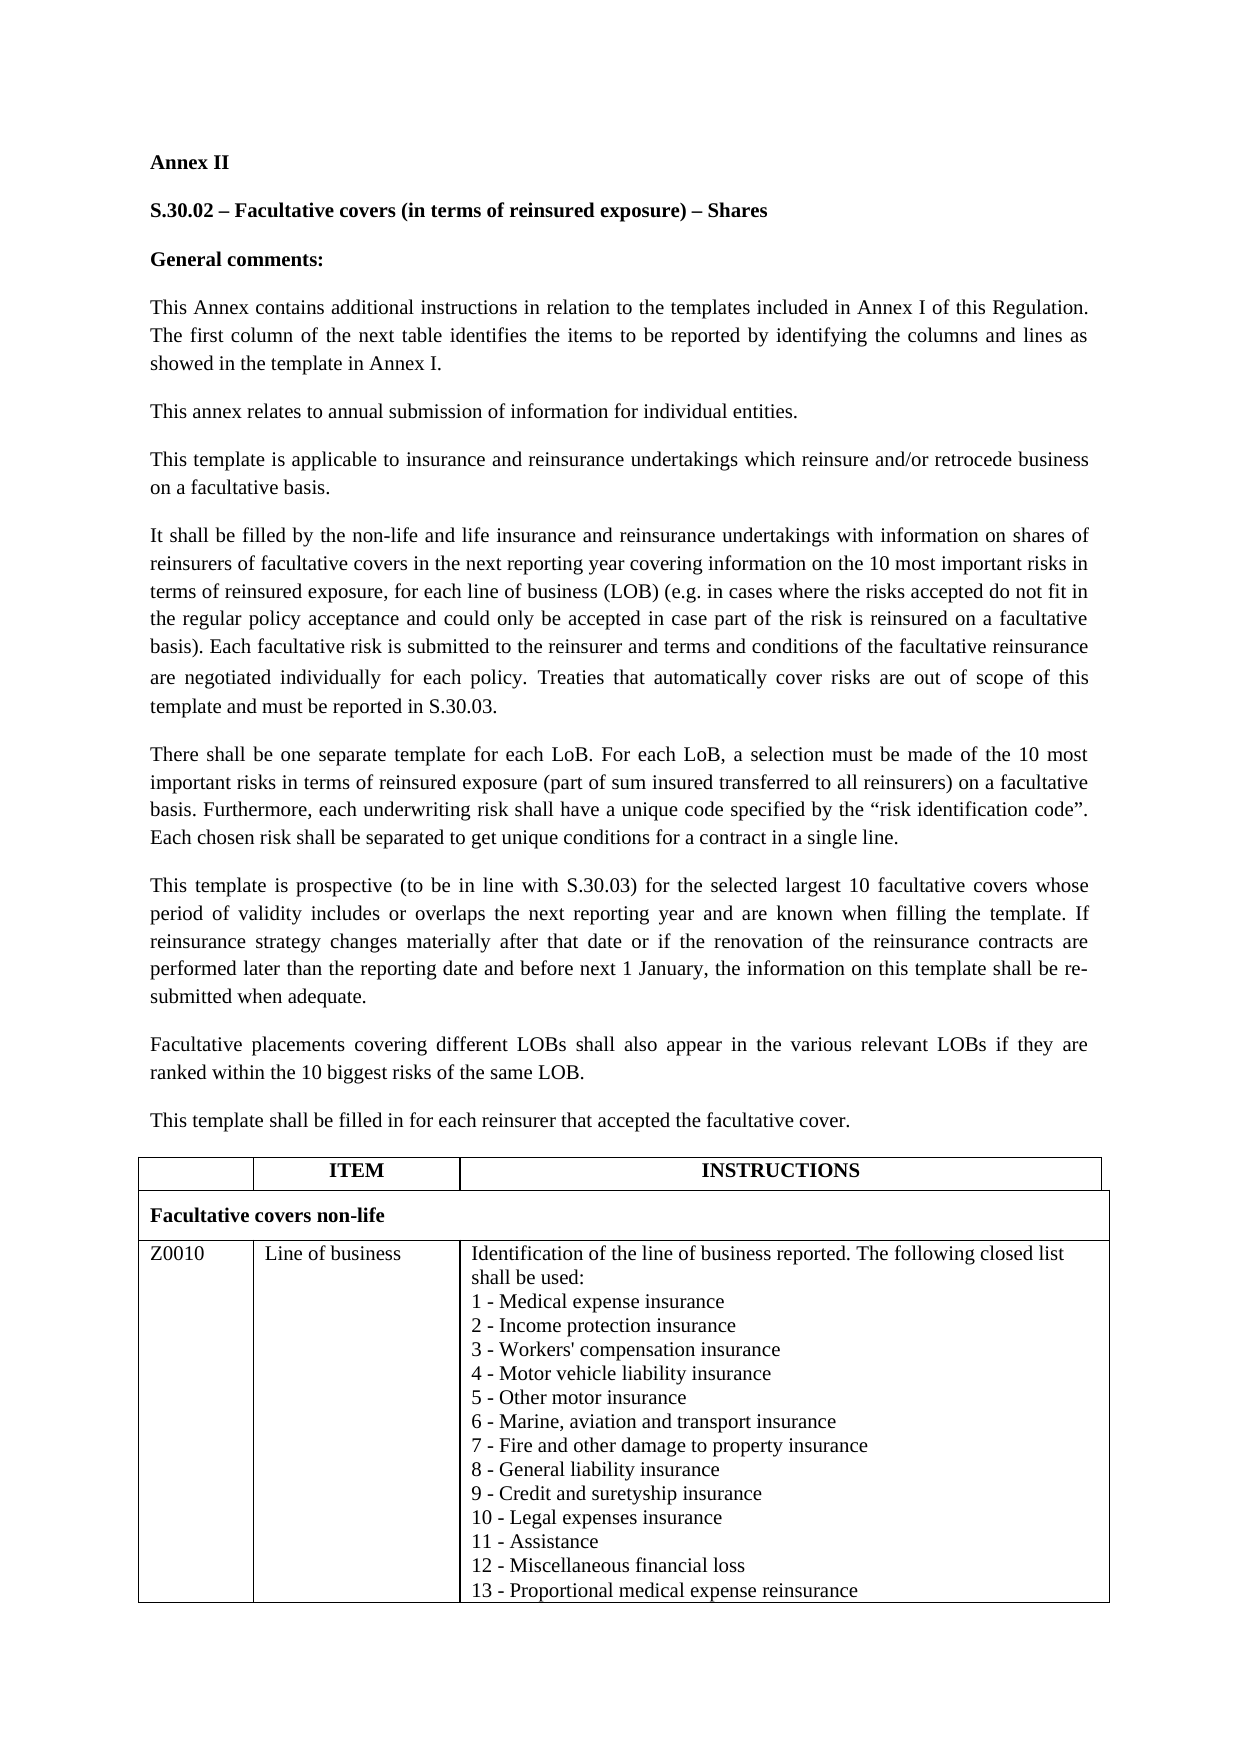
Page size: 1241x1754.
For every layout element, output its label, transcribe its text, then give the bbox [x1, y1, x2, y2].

text This annex relates to annual submission of information for individual entities. [150, 399, 1090, 423]
text There shall be one separate template for each LoB. For each LoB, a selection must be made of the 10 most important risks in terms of reinsured exposure (part of sum insured transferred to all reinsurers) on a facultative basis. Furthermore, each underwriting risk shall have a unique code specified by the “risk identification code”. Each chosen risk shall be separated to get unique conditions for a contract in a single line. [150, 742, 1090, 849]
text S.30.02 – Facultative covers (in terms of reinsured exposure) – Shares [150, 198, 1090, 222]
table_header ITEM [254, 1158, 459, 1189]
table_header INSTRUCTIONS [461, 1158, 1101, 1189]
table_cell Facultative covers non-life [139, 1191, 1109, 1239]
text It shall be filled by the non-life and life insurance and reinsurance undertakings with information on shares of reinsurers of facultative covers in the next reporting year covering information on the 10 most important risks in terms of reinsured exposure, for each line of business (LOB) (e.g. in cases where the risks accepted do not fit in the regular policy acceptance and could only be accepted in case part of the risk is reinsured on a facultative basis). Each facultative risk is submitted to the reinsurer and terms and conditions of the facultative reinsurance are negotiated individually for each policy. Treaties that automatically cover risks are out of scope of this template and must be reported in S.30.03. [150, 523, 1090, 718]
text This template shall be filled in for each reinsurer that accepted the facultative cover. [150, 1108, 1090, 1132]
text General comments: [150, 247, 1090, 271]
text Annex II [150, 150, 1090, 174]
text This template is prospective (to be in line with S.30.03) for the selected largest 10 facultative covers whose period of validity includes or overlaps the next reporting year and are known when filling the template. If reinsurance strategy changes materially after that date or if the renovation of the reinsurance contracts are performed later than the reporting date and before next 1 January, the information on this template shall be re-submitted when adequate. [150, 873, 1090, 1008]
table_header [139, 1158, 253, 1189]
text Facultative placements covering different LOBs shall also appear in the various relevant LOBs if they are ranked within the 10 biggest risks of the same LOB. [150, 1032, 1090, 1084]
table_cell Z0010 [139, 1241, 253, 1602]
table_cell Line of business [254, 1241, 459, 1602]
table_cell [461, 1241, 1109, 1602]
text This template is applicable to insurance and reinsurance undertakings which reinsure and/or retrocede business on a facultative basis. [150, 447, 1090, 499]
text This Annex contains additional instructions in relation to the templates included in Annex I of this Regulation. The first column of the next table identifies the items to be reported by identifying the columns and lines as showed in the template in Annex I. [150, 295, 1090, 374]
